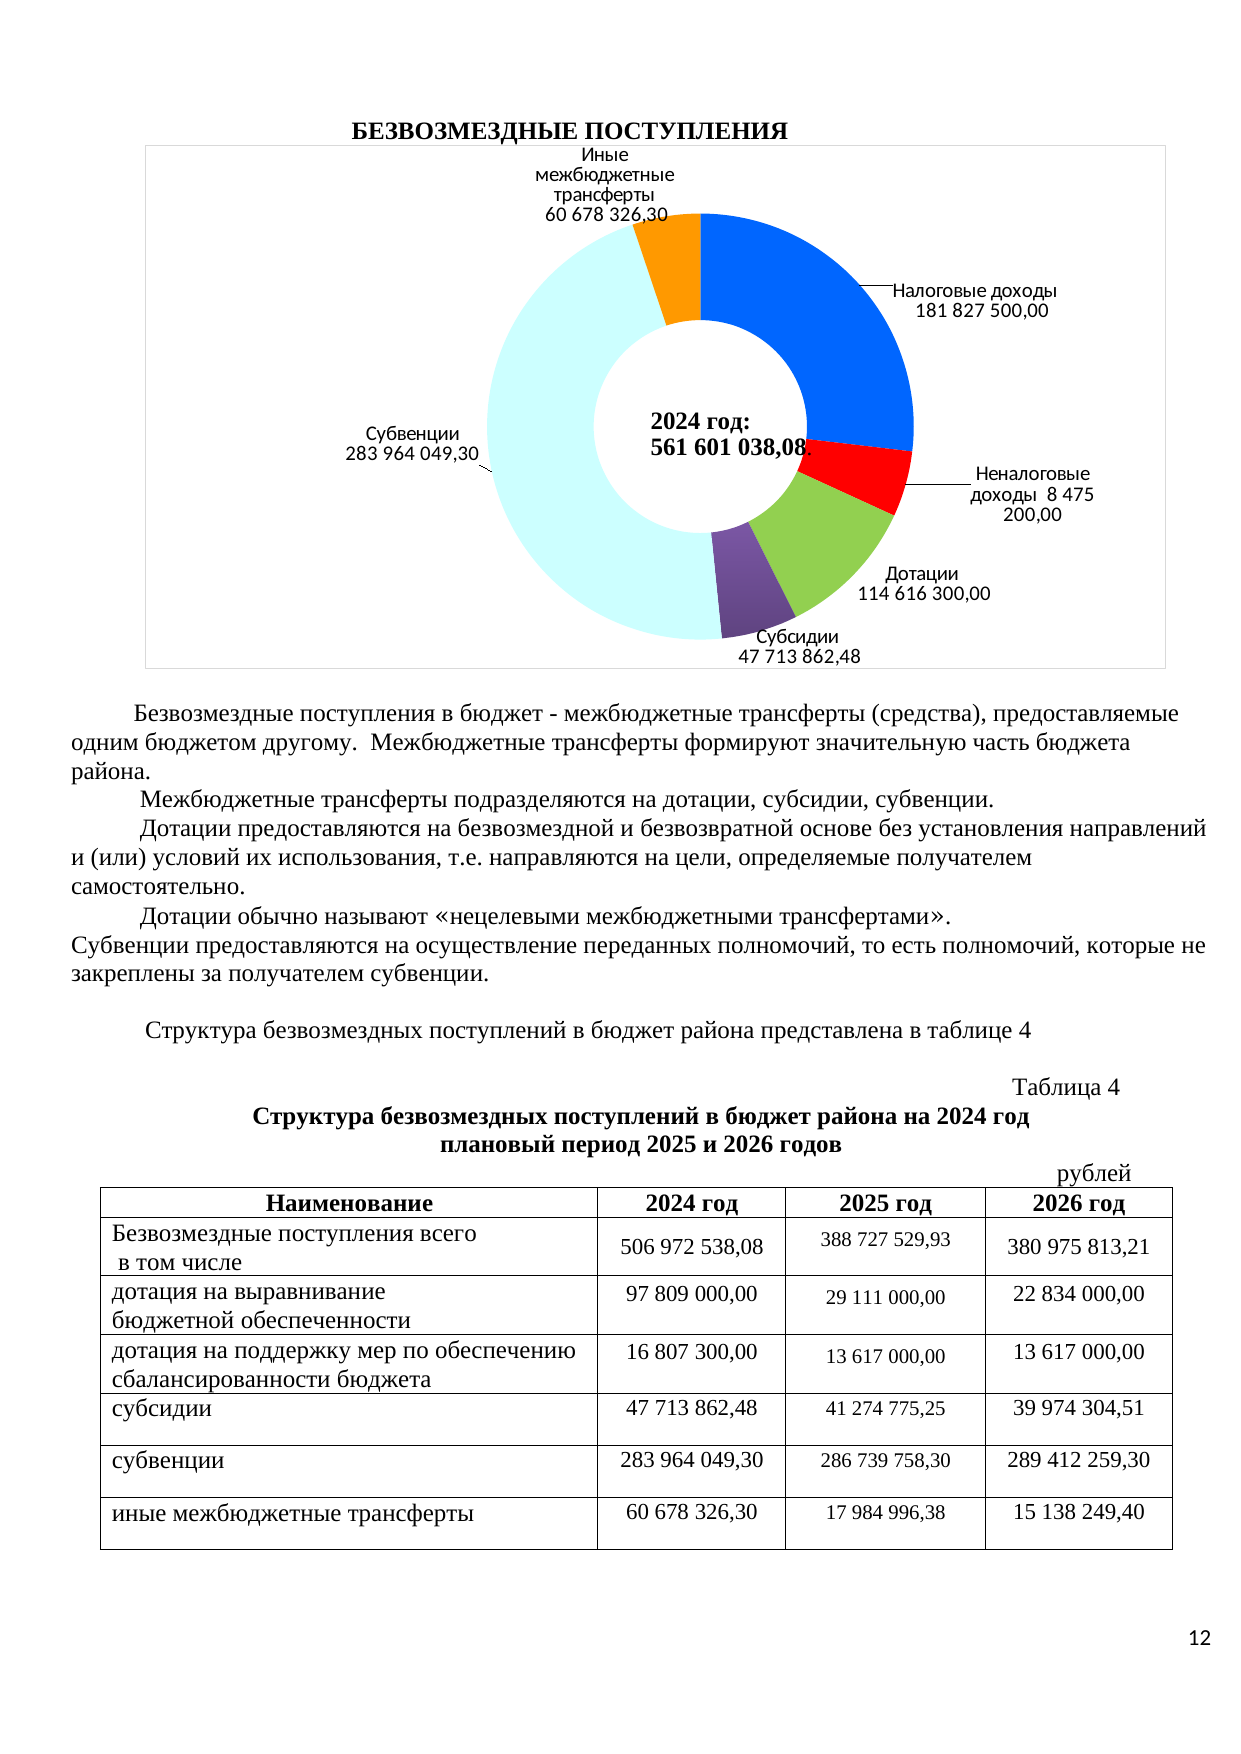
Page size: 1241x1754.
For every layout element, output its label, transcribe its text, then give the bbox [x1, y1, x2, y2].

table_cell 289 412 259,30 [986, 1446, 1172, 1497]
table_cell 22 834 000,00 [986, 1276, 1172, 1334]
table_header Наименование [101, 1188, 597, 1217]
table_cell 15 138 249,40 [986, 1498, 1172, 1549]
table_cell 29 111 000,00 [786, 1276, 985, 1334]
table_cell 13 617 000,00 [786, 1335, 985, 1392]
text Субвенции предоставляются на осуществление переданных полномочий, то есть полномочий, которые не закреплены за получателем субвенции. [71, 930, 1211, 987]
table_cell 41 274 775,25 [786, 1394, 985, 1444]
text плановый период 2025 и 2026 годов [71, 1129, 1211, 1158]
table_cell 17 984 996,38 [786, 1498, 985, 1549]
text Структура безвозмездных поступлений в бюджет района представлена в таблице 4 [71, 1015, 1211, 1044]
table_cell 13 617 000,00 [986, 1335, 1172, 1392]
table_cell 506 972 538,08 [598, 1218, 785, 1275]
table_cell 283 964 049,30 [598, 1446, 785, 1497]
table_cell 388 727 529,93 [786, 1218, 985, 1275]
text БЕЗВОЗМЕЗДНЫЕ ПОСТУПЛЕНИЯ [71, 116, 1211, 144]
table_cell 380 975 813,21 [986, 1218, 1172, 1275]
table_cell иные межбюджетные трансферты [101, 1498, 597, 1549]
table_cell субсидии [101, 1394, 597, 1444]
table_cell дотация на поддержку мер по обеспечению сбалансированности бюджета [101, 1335, 597, 1392]
text Межбюджетные трансферты подразделяются на дотации, субсидии, субвенции. [71, 784, 1211, 813]
table_cell 97 809 000,00 [598, 1276, 785, 1334]
table_header 2025 год [786, 1188, 985, 1217]
text Дотации предоставляются на безвозмездной и безвозвратной основе без установления направлений и (или) условий их использования, т.е. направляются на цели, определяемые получателем самостоятельно. [71, 813, 1211, 899]
text рублей [71, 1158, 1211, 1187]
table_header 2024 год [598, 1188, 785, 1217]
table_cell Безвозмездные поступления всего в том числе [101, 1218, 597, 1275]
text Дотации обычно называют «нецелевыми межбюджетными трансфертами». [71, 899, 1211, 930]
text Безвозмездные поступления в бюджет - межбюджетные трансферты (средства), предоставляемые одним бюджетом другому. Межбюджетные трансферты формируют значительную часть бюджета района. [71, 698, 1211, 784]
table_cell 16 807 300,00 [598, 1335, 785, 1392]
text Таблица 4 [71, 1072, 1211, 1101]
table_cell 47 713 862,48 [598, 1394, 785, 1444]
text Структура безвозмездных поступлений в бюджет района на 2024 год [71, 1101, 1211, 1129]
table_cell 60 678 326,30 [598, 1498, 785, 1549]
table_cell субвенции [101, 1446, 597, 1497]
table_cell 39 974 304,51 [986, 1394, 1172, 1444]
table_header 2026 год [986, 1188, 1172, 1217]
table_cell 286 739 758,30 [786, 1446, 985, 1497]
table_cell дотация на выравнивание бюджетной обеспеченности [101, 1276, 597, 1334]
